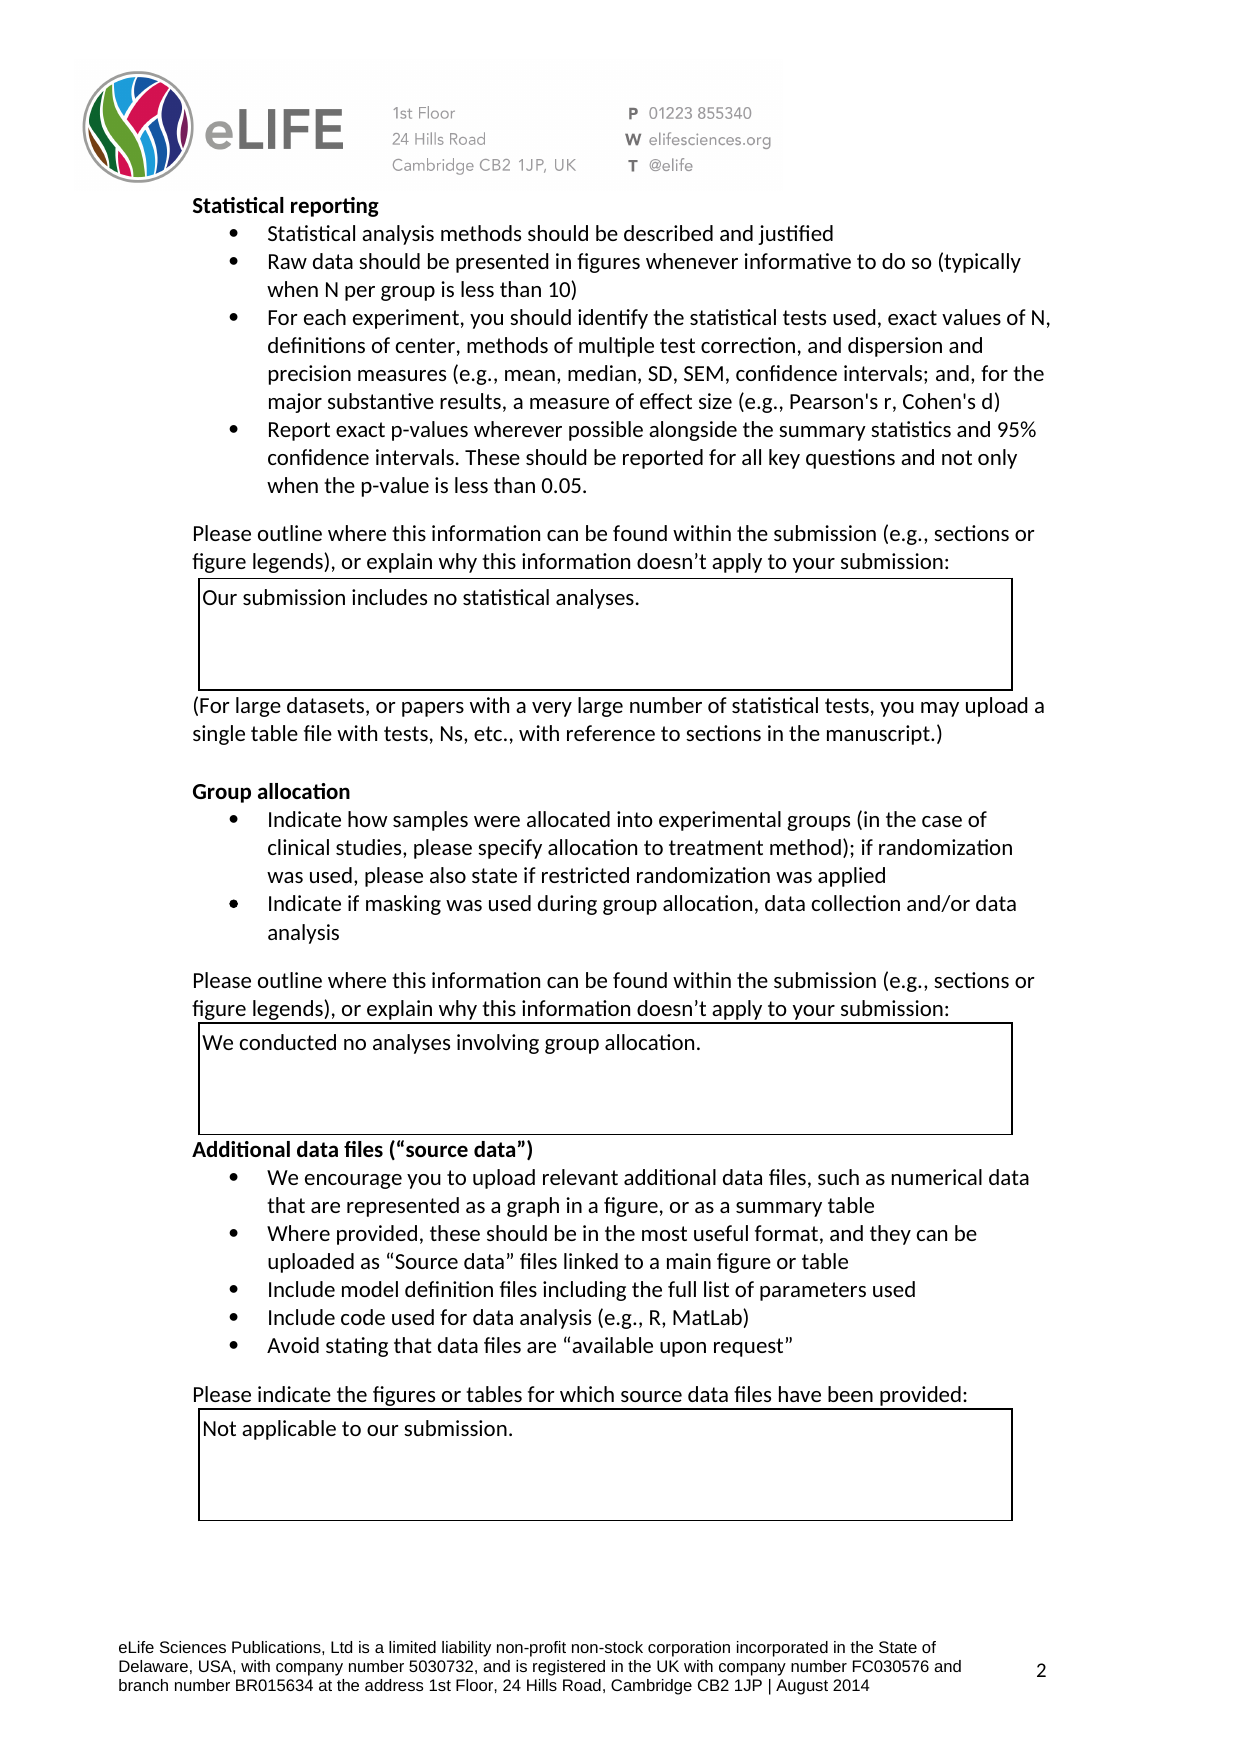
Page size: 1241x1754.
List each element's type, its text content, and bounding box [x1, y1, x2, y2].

text Not applicable to our submission. [200, 1412, 1011, 1444]
text Statistical reporting [192, 191, 1053, 219]
list Raw data should be presented in figures whenever informative to do so (typically when N per group is less than 10) [229, 247, 1053, 303]
list We encourage you to upload relevant additional data files, such as numerical data that are represented as a graph in a figure, or as a summary table [229, 1163, 1053, 1219]
text Please indicate the figures or tables for which source data files have been provided: [192, 1380, 1053, 1408]
list Indicate if masking was used during group allocation, data collection and/or data analysis [229, 889, 1053, 946]
picture [73, 59, 784, 191]
text (For large datasets, or papers with a very large number of statistical tests, you may upload a single table file with tests, Ns, etc., with reference to sections in the manuscript.) [192, 603, 1053, 747]
list Avoid stating that data files are “available upon request” [229, 1332, 1053, 1359]
text Group allocation [192, 777, 1053, 806]
text We conducted no analyses involving group allocation. [200, 1026, 1011, 1058]
list Report exact p-values wherever possible alongside the summary statistics and 95% confidence intervals. These should be reported for all key questions and not only when the p-value is less than 0.05. [229, 415, 1053, 499]
list Where provided, these should be in the most useful format, and they can be uploaded as “Source data” files linked to a main figure or table [229, 1219, 1053, 1276]
list For each experiment, you should identify the statistical tests used, exact values of N, definitions of center, methods of multiple test correction, and dispersion and precision measures (e.g., mean, median, SD, SEM, confidence intervals; and, for the major substantive results, a measure of effect size (e.g., Pearson's r, Cohen's d) [229, 303, 1053, 415]
list Include code used for data analysis (e.g., R, MatLab) [229, 1303, 1053, 1332]
list Indicate how samples were allocated into experimental groups (in the case of clinical studies, please specify allocation to treatment method); if randomization was used, please also state if restricted randomization was applied [229, 806, 1053, 889]
text Additional data files (“source data”) [192, 1052, 1053, 1163]
text Our submission includes no statistical analyses. [200, 581, 1011, 613]
list Statistical analysis methods should be described and justified [229, 219, 1053, 247]
list Include model definition files including the full list of parameters used [229, 1276, 1053, 1303]
